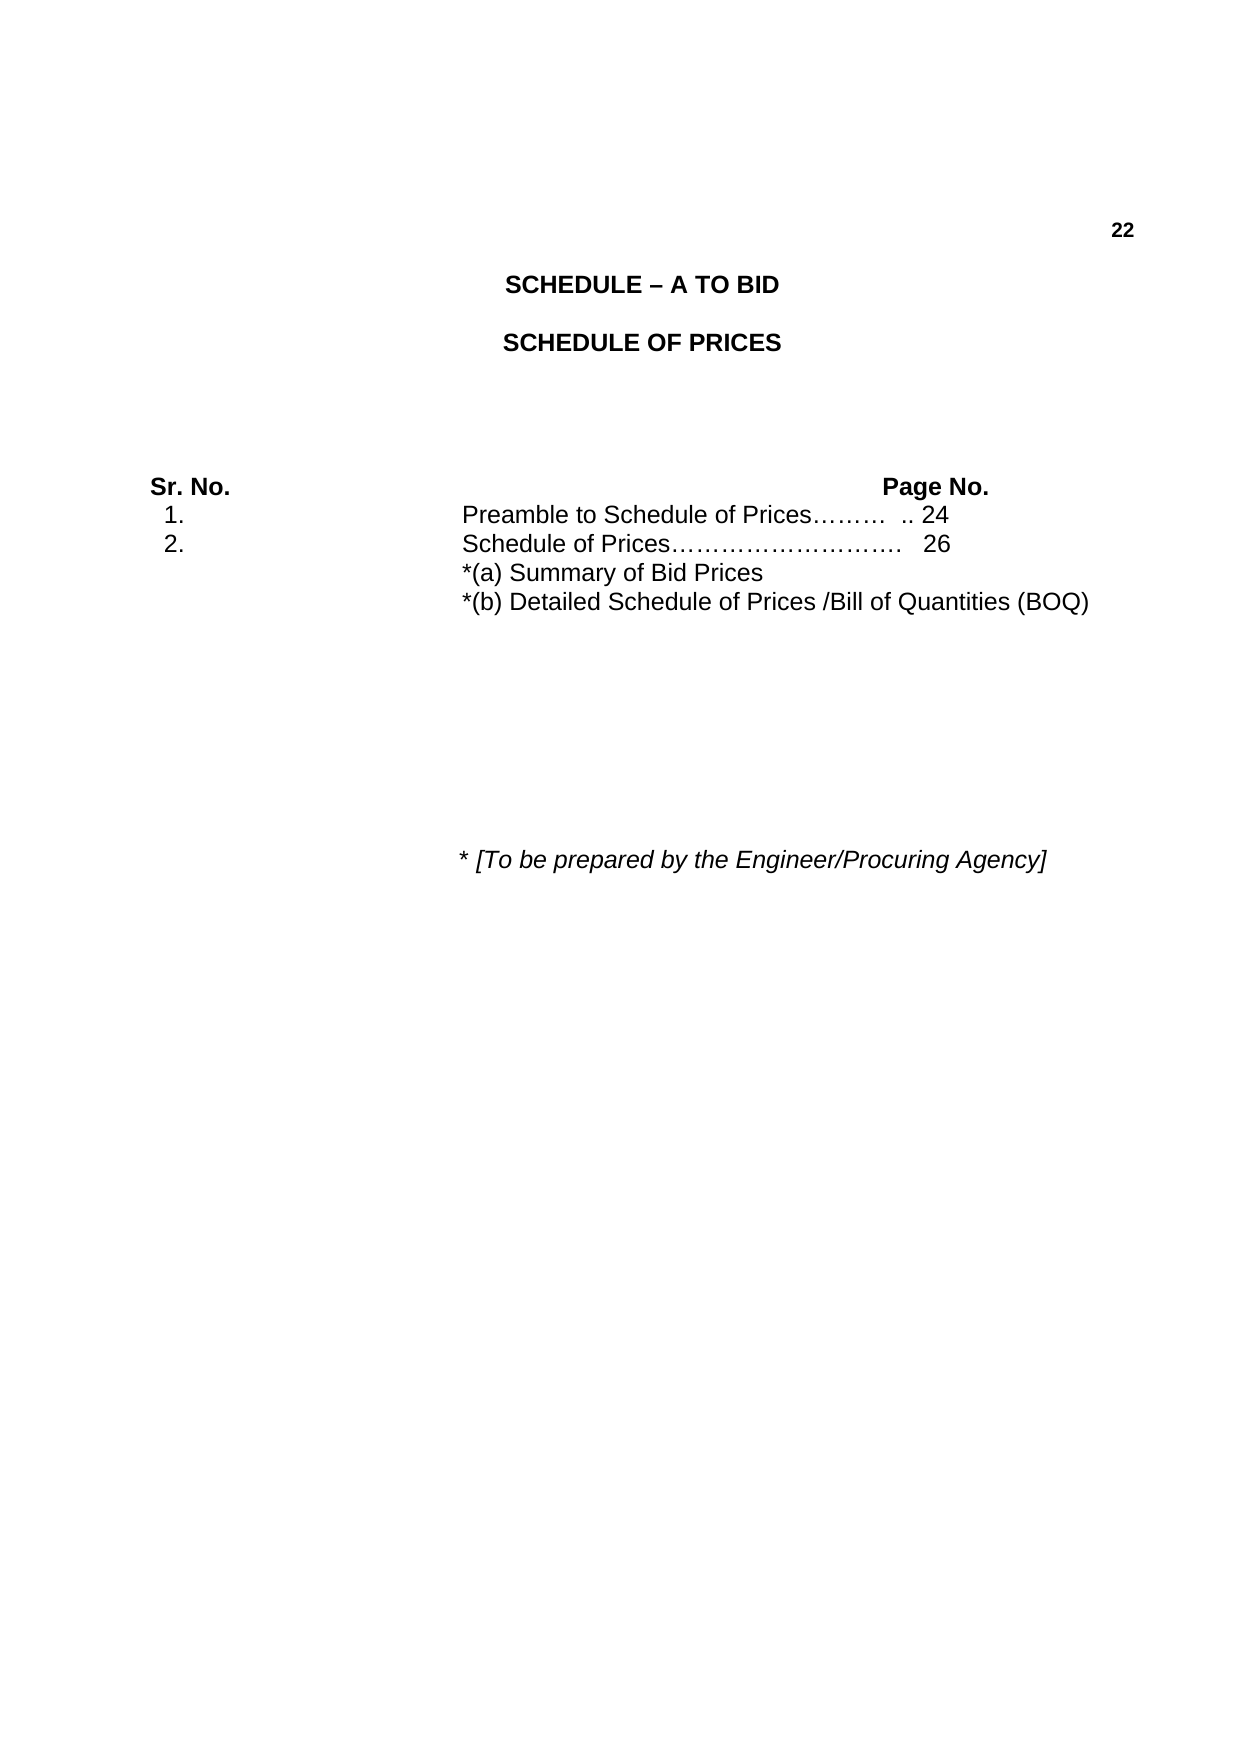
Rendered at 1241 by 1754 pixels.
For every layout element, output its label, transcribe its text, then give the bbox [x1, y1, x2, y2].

text 1. Preamble to Schedule of Prices……… .. 24 [150, 500, 1134, 529]
text *(b) Detailed Schedule of Prices /Bill of Quantities (BOQ) [150, 586, 1134, 615]
text * [To be prepared by the Engineer/Procuring Agency] [150, 845, 1134, 874]
text 2. Schedule of Prices………………………. 26 [150, 529, 1134, 558]
text Sr. No. Page No. [150, 471, 1134, 500]
text SCHEDULE OF PRICES [150, 328, 1134, 356]
text SCHEDULE – A TO BID [150, 270, 1134, 299]
text 22 [150, 217, 1134, 241]
text *(a) Summary of Bid Prices [150, 558, 1134, 586]
